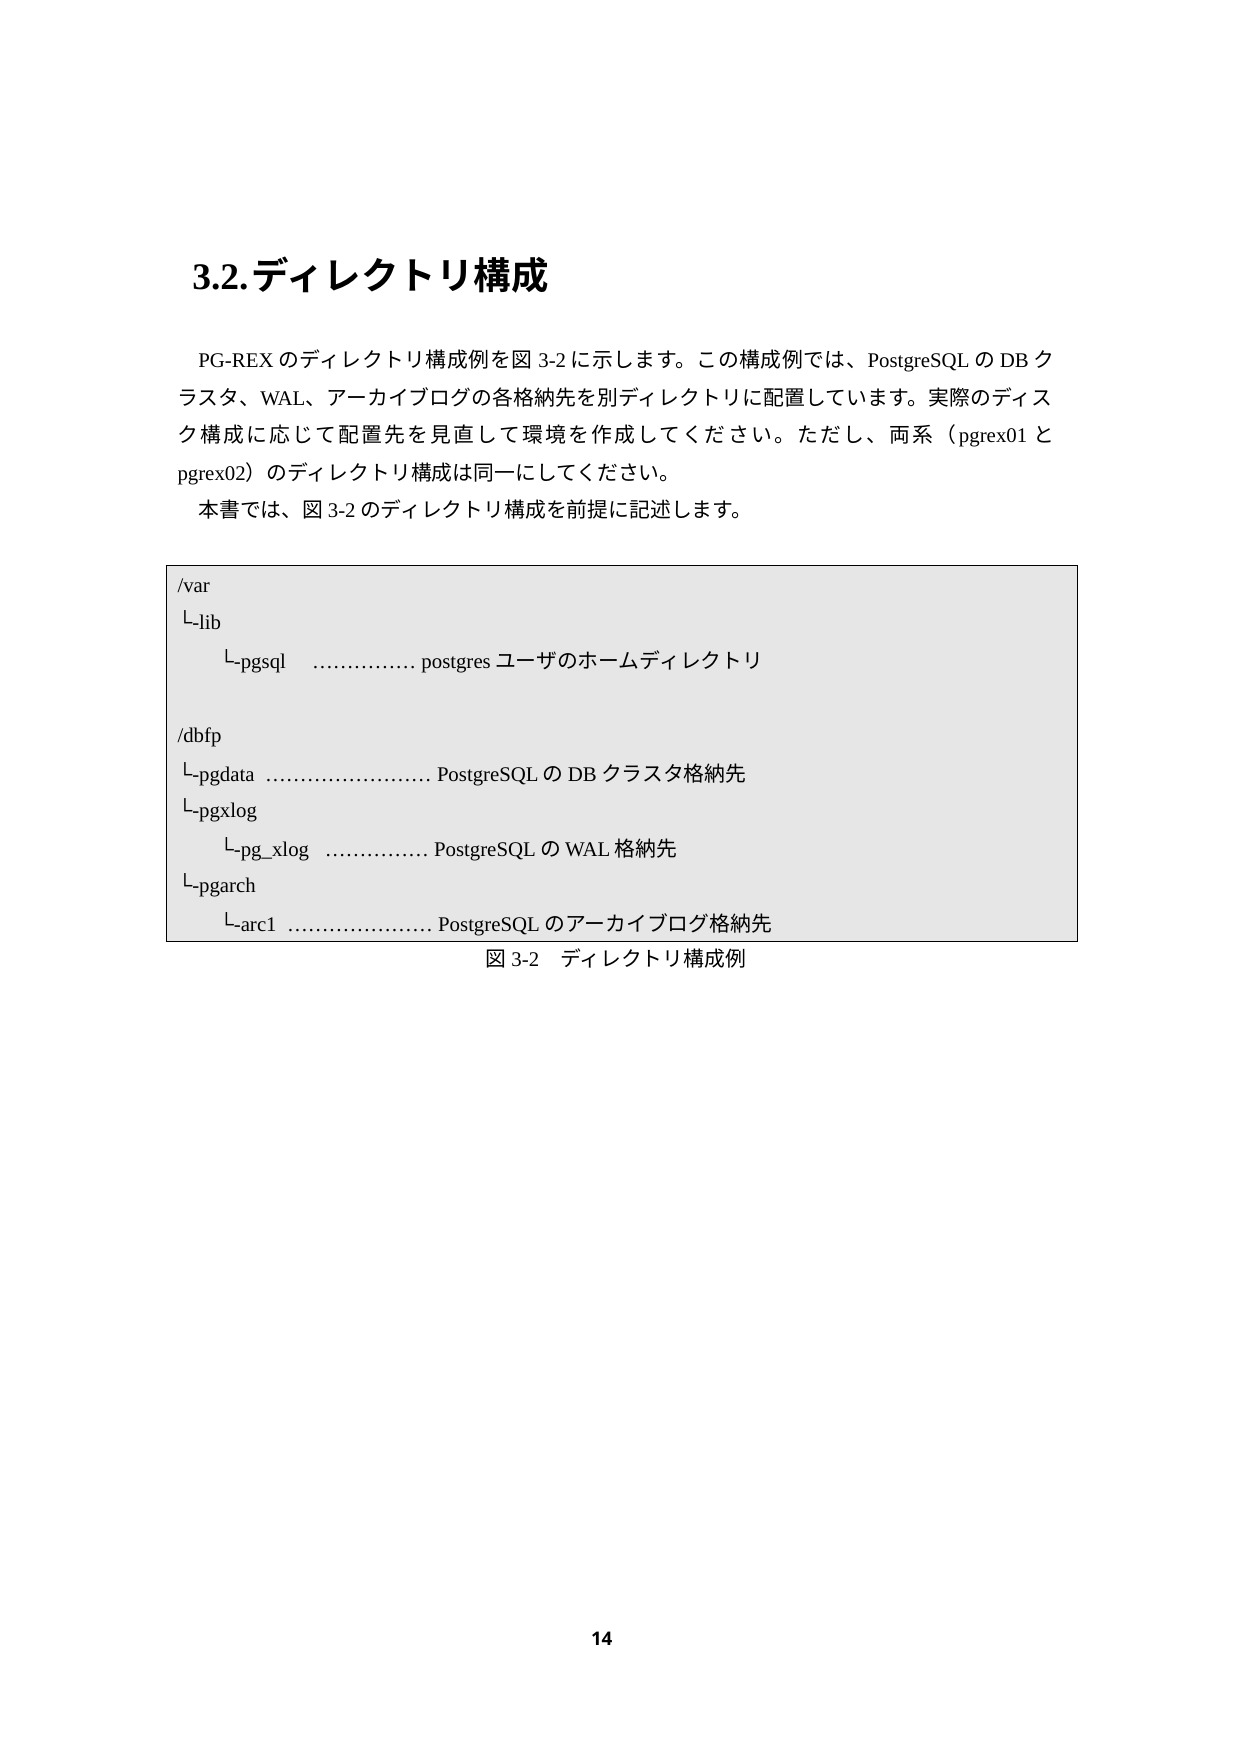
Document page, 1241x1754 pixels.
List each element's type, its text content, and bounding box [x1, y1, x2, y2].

table_header /var └-lib └-pgsql …………… postgresユーザのホームディレクトリ /dbfp └-pgdata …………………… PostgreSQLのDBクラスタ格納先 └-pgxlog └-pg_xlog …………… PostgreSQLのWAL格納先 └-pgarch └-arc1 ………………… PostgreSQLのアーカイブログ格納先 [167, 566, 1077, 941]
text 本書では、図 3-2のディレクトリ構成を前提に記述します。 [177, 490, 1054, 528]
text 図 3-2 ディレクトリ構成例 [177, 942, 1054, 972]
text PG-REXのディレクトリ構成例を図 3-2に示します。この構成例では、PostgreSQLのDBクラスタ、WAL、アーカイブログの各格納先を別ディレクトリに配置しています。実際のディスク構成に応じて配置先を見直して環境を作成してください。ただし、両系（pgrex01とpgrex02）のディレクトリ構成は同一にしてください。 [177, 340, 1054, 490]
subtitle ディレクトリ構成 [192, 236, 1063, 311]
